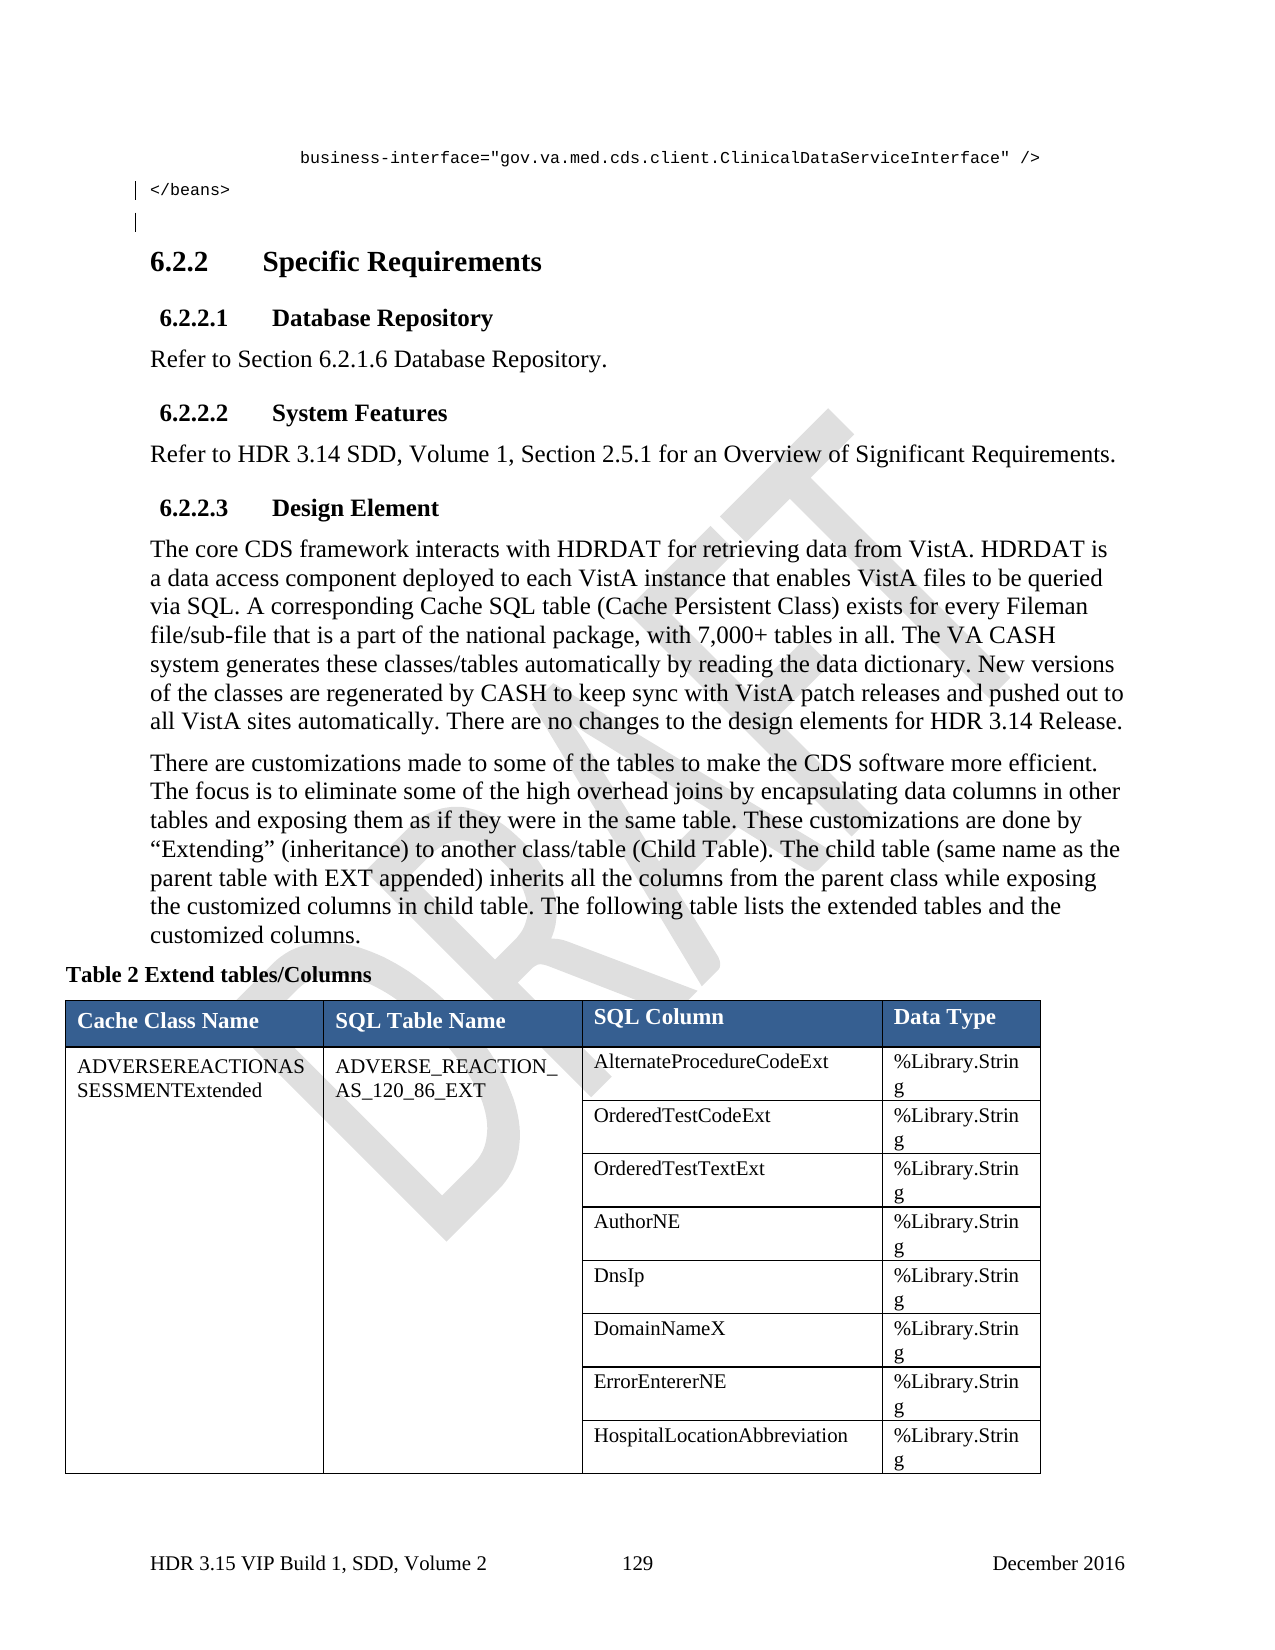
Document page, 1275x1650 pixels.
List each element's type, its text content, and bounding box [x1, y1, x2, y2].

table_cell AuthorNE [583, 1208, 882, 1260]
table_cell AlternateProcedureCodeExt [583, 1048, 882, 1100]
table_cell %Library.String [883, 1421, 1040, 1473]
text business-interface="gov.va.med.cds.client.ClinicalDataServiceInterface" /> [150, 150, 1125, 169]
table_cell ADVERSE_REACTION_AS_120_86_EXT [324, 1048, 582, 1473]
text There are customizations made to some of the tables to make the CDS software more efficient. The focus is to eliminate some of the high overhead joins by encapsulating data columns in other tables and exposing them as if they were in the same table. These customizations are done by “Extending” (inheritance) to another class/table (Child Table). The child table (same name as the parent table with EXT appended) inherits all the columns from the parent class while exposing the customized columns in child table. The following table lists the extended tables and the customized columns. [150, 748, 1125, 949]
text </beans> [150, 181, 1125, 200]
table_cell %Library.String [883, 1154, 1040, 1206]
table_cell %Library.String [883, 1048, 1040, 1100]
subtitle Database Repository [159, 303, 1125, 331]
table_cell %Library.String [883, 1261, 1040, 1313]
table_cell OrderedTestTextExt [583, 1154, 882, 1206]
table_cell %Library.String [883, 1368, 1040, 1420]
subtitle Specific Requirements [150, 244, 1125, 278]
table_cell %Library.String [883, 1314, 1040, 1366]
table_header Data Type [883, 1001, 1040, 1046]
table_cell DnsIp [583, 1261, 882, 1313]
text Table 2 Extend tables/Columns [66, 961, 1125, 988]
table_header SQL Column [583, 1001, 882, 1046]
text Refer to Section 6.2.1.6 Database Repository. [150, 344, 1125, 373]
table_cell DomainNameX [583, 1314, 882, 1366]
text The core CDS framework interacts with HDRDAT for retrieving data from VistA. HDRDAT is a data access component deployed to each VistA instance that enables VistA files to be queried via SQL. A corresponding Cache SQL table (Cache Persistent Class) exists for every Fileman file/sub-file that is a part of the national package, with 7,000+ tables in all. The VA CASH system generates these classes/tables automatically by reading the data dictionary. New versions of the classes are regenerated by CASH to keep sync with VistA patch releases and pushed out to all VistA sites automatically. There are no changes to the design elements for HDR 3.14 Release. [150, 534, 1125, 735]
table_header SQL Table Name [324, 1001, 582, 1046]
table_cell OrderedTestCodeExt [583, 1101, 882, 1153]
subtitle Design Element [159, 493, 1125, 521]
table_cell %Library.String [883, 1208, 1040, 1260]
table_header Cache Class Name [66, 1001, 323, 1046]
table_cell ADVERSEREACTIONASSESSMENTExtended [66, 1048, 323, 1473]
table_cell ErrorEntererNE [583, 1368, 882, 1420]
subtitle System Features [159, 398, 1125, 426]
text Refer to HDR 3.14 SDD, Volume 1, Section 2.5.1 for an Overview of Significant Requirements. [150, 439, 1125, 468]
table_cell HospitalLocationAbbreviation [583, 1421, 882, 1473]
table_cell %Library.String [883, 1101, 1040, 1153]
